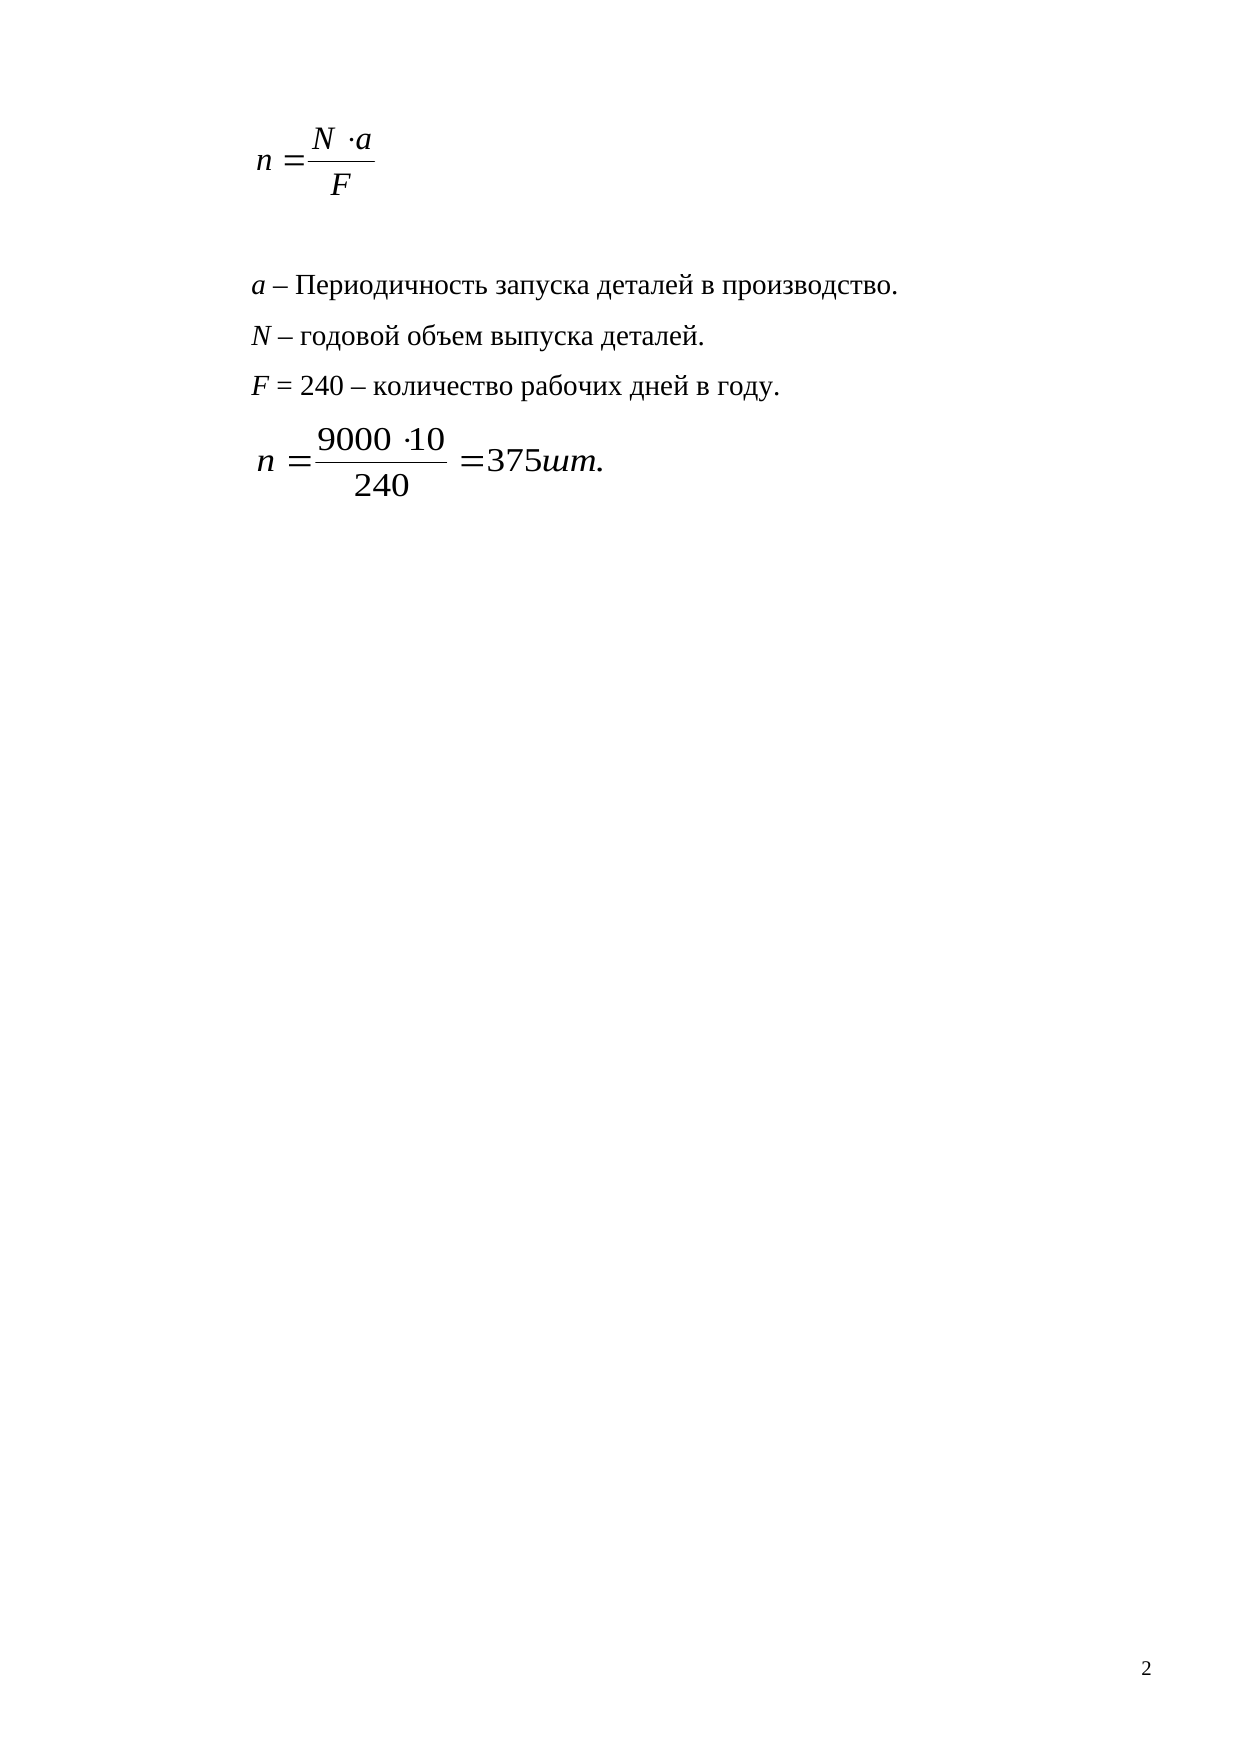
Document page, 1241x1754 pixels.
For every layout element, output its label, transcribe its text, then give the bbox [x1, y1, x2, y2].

text F = 240 – количество рабочих дней в году. [177, 368, 1152, 401]
text a – Периодичность запуска деталей в производство. [177, 267, 1152, 301]
text N – годовой объем выпуска деталей. [177, 318, 1152, 351]
